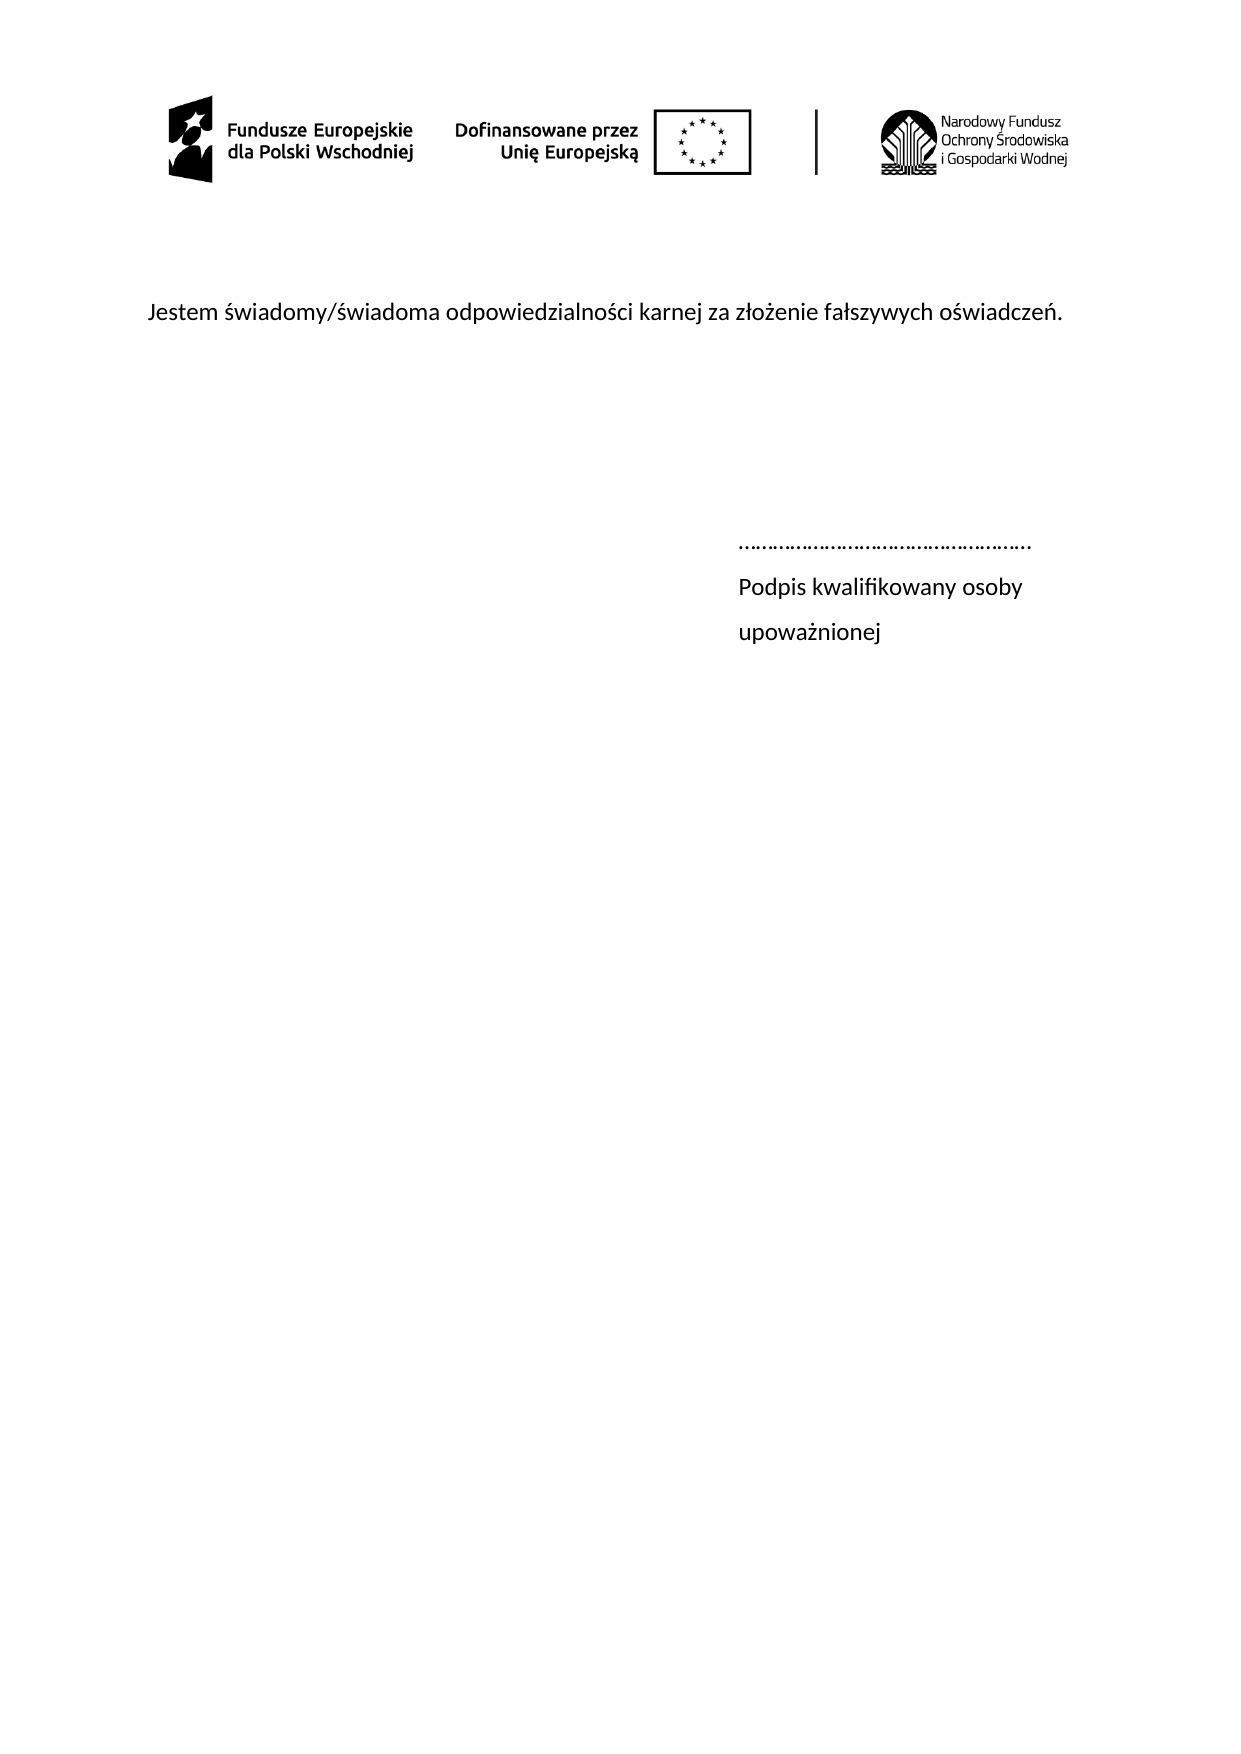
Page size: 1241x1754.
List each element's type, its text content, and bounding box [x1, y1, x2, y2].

text Podpis kwalifikowany osoby upoważnionej [738, 571, 1093, 647]
picture [147, 73, 1092, 205]
text …………………………………………… [738, 525, 1093, 556]
text Jestem świadomy/świadoma odpowiedzialności karnej za złożenie fałszywych oświadczeń. [148, 296, 1093, 327]
